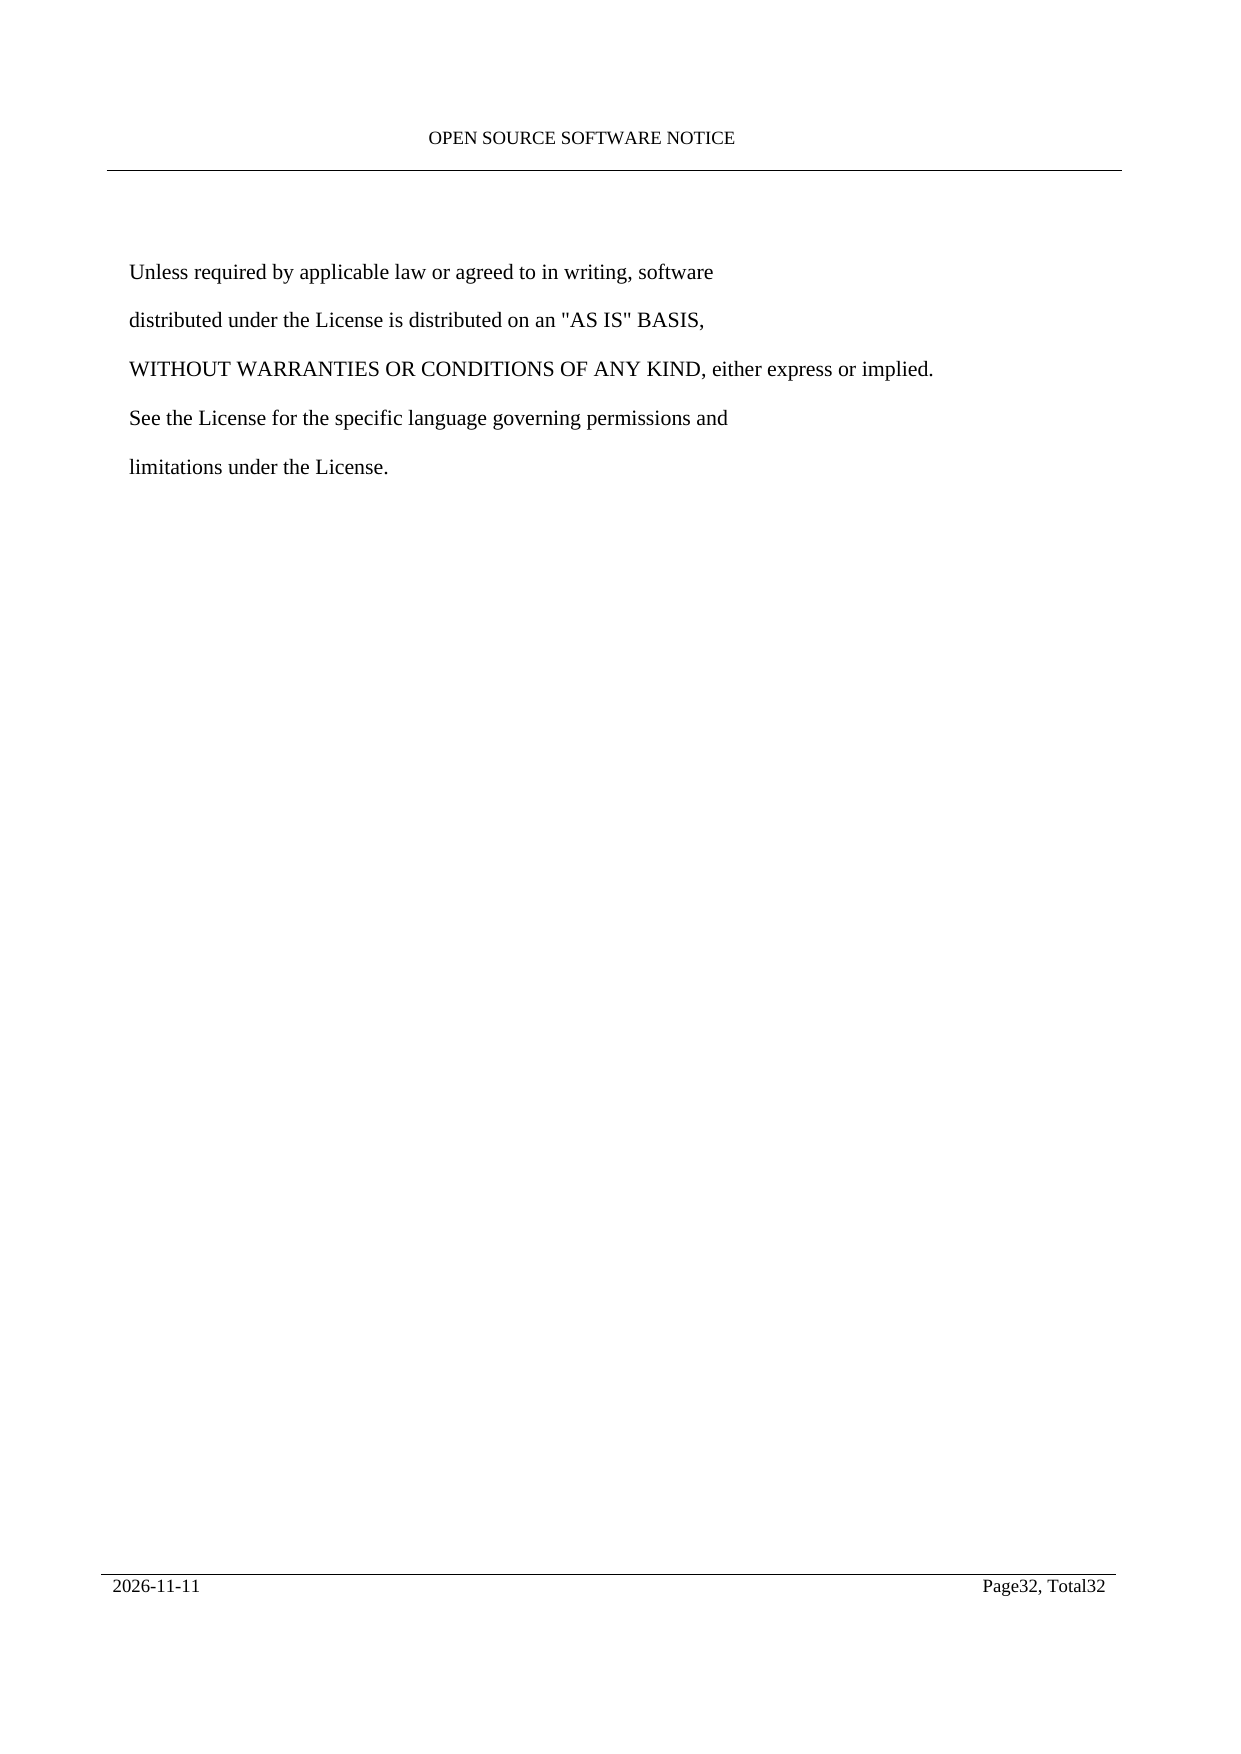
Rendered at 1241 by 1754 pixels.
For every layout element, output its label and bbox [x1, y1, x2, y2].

text [112, 206, 1128, 483]
